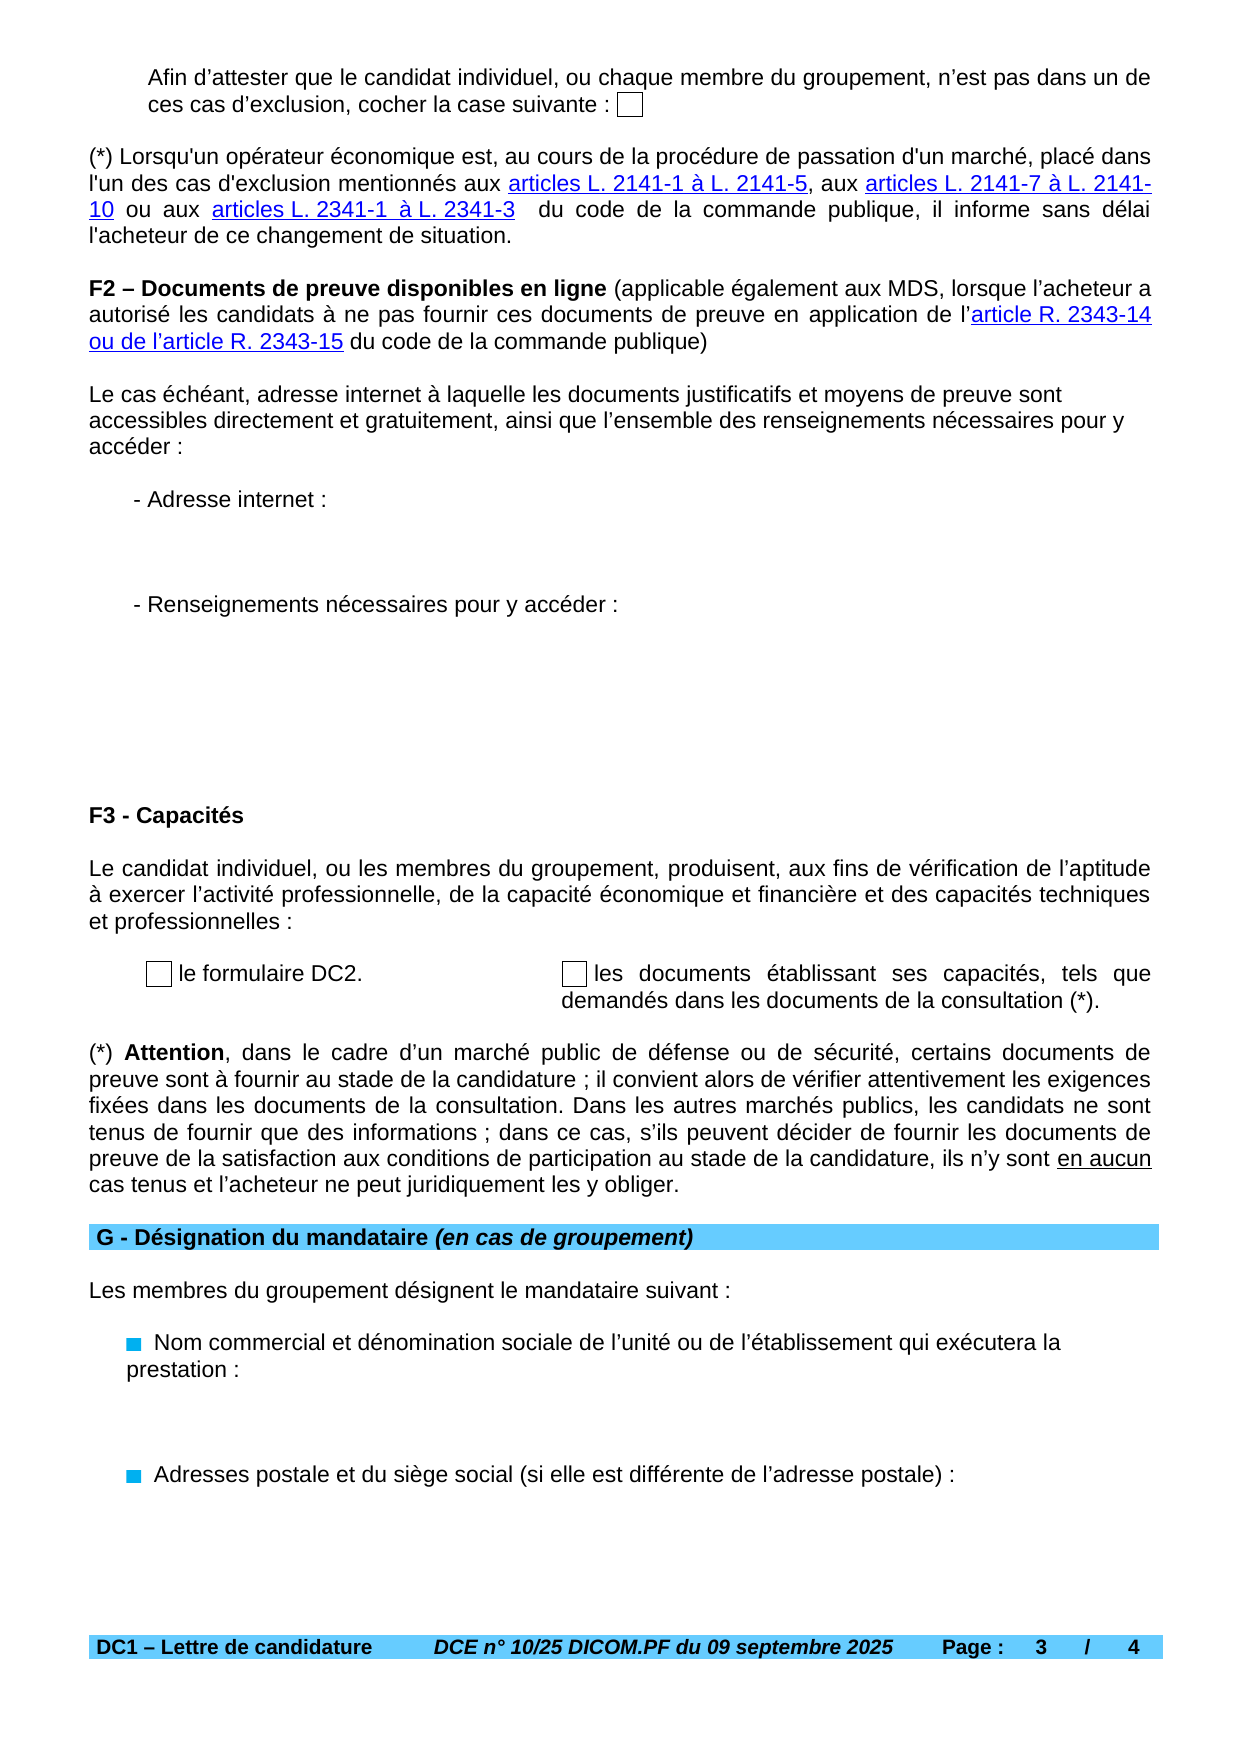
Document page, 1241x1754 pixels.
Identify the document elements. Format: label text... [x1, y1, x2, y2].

text Nom commercial et dénomination sociale de l’unité ou de l’établissement qui exécutera la prestation : [126, 1329, 1152, 1382]
table_header G - Désignation du mandataire (en cas de groupement) [89, 1224, 1159, 1250]
text le formulaire DC2. les documents établissant ses capacités, tels que demandés dans les documents de la consultation (*). [146, 960, 1152, 1013]
text F2 – Documents de preuve disponibles en ligne (applicable également aux MDS, lorsque l’acheteur a autorisé les candidats à ne pas fournir ces documents de preuve en application de l’article R. 2343-14 ou de l’article R. 2343-15 du code de la commande publique) [89, 275, 1152, 354]
text (*) Attention, dans le cadre d’un marché public de défense ou de sécurité, certains documents de preuve sont à fournir au stade de la candidature ; il convient alors de vérifier attentivement les exigences fixées dans les documents de la consultation. Dans les autres marchés publics, les candidats ne sont tenus de fournir que des informations ; dans ce cas, s’ils peuvent décider de fournir les documents de preuve de la satisfaction aux conditions de participation au stade de la candidature, ils n’y sont en aucun cas tenus et l’acheteur ne peut juridiquement les y obliger. [89, 1039, 1152, 1197]
text Le cas échéant, adresse internet à laquelle les documents justificatifs et moyens de preuve sont accessibles directement et gratuitement, ainsi que l’ensemble des renseignements nécessaires pour y accéder : [89, 381, 1152, 459]
text F3 - Capacités [89, 802, 1152, 828]
text Afin d’attester que le candidat individuel, ou chaque membre du groupement, n’est pas dans un de ces cas d’exclusion, cocher la case suivante : [148, 64, 1152, 117]
text Le candidat individuel, ou les membres du groupement, produisent, aux fins de vérification de l’aptitude à exercer l’activité professionnelle, de la capacité économique et financière et des capacités techniques et professionnelles : [89, 855, 1152, 934]
text - Adresse internet : [133, 486, 1152, 512]
text Adresses postale et du siège social (si elle est différente de l’adresse postale) : [126, 1461, 1152, 1487]
text Les membres du groupement désignent le mandataire suivant : [89, 1277, 1152, 1303]
text - Renseignements nécessaires pour y accéder : [133, 591, 1152, 618]
text (*) Lorsqu'un opérateur économique est, au cours de la procédure de passation d'un marché, placé dans l'un des cas d'exclusion mentionnés aux articles L. 2141-1 à L. 2141-5, aux articles L. 2141-7 à L. 2141-10 ou aux articles L. 2341-1 à L. 2341-3 du code de la commande publique, il informe sans délai l'acheteur de ce changement de situation. [89, 143, 1152, 249]
